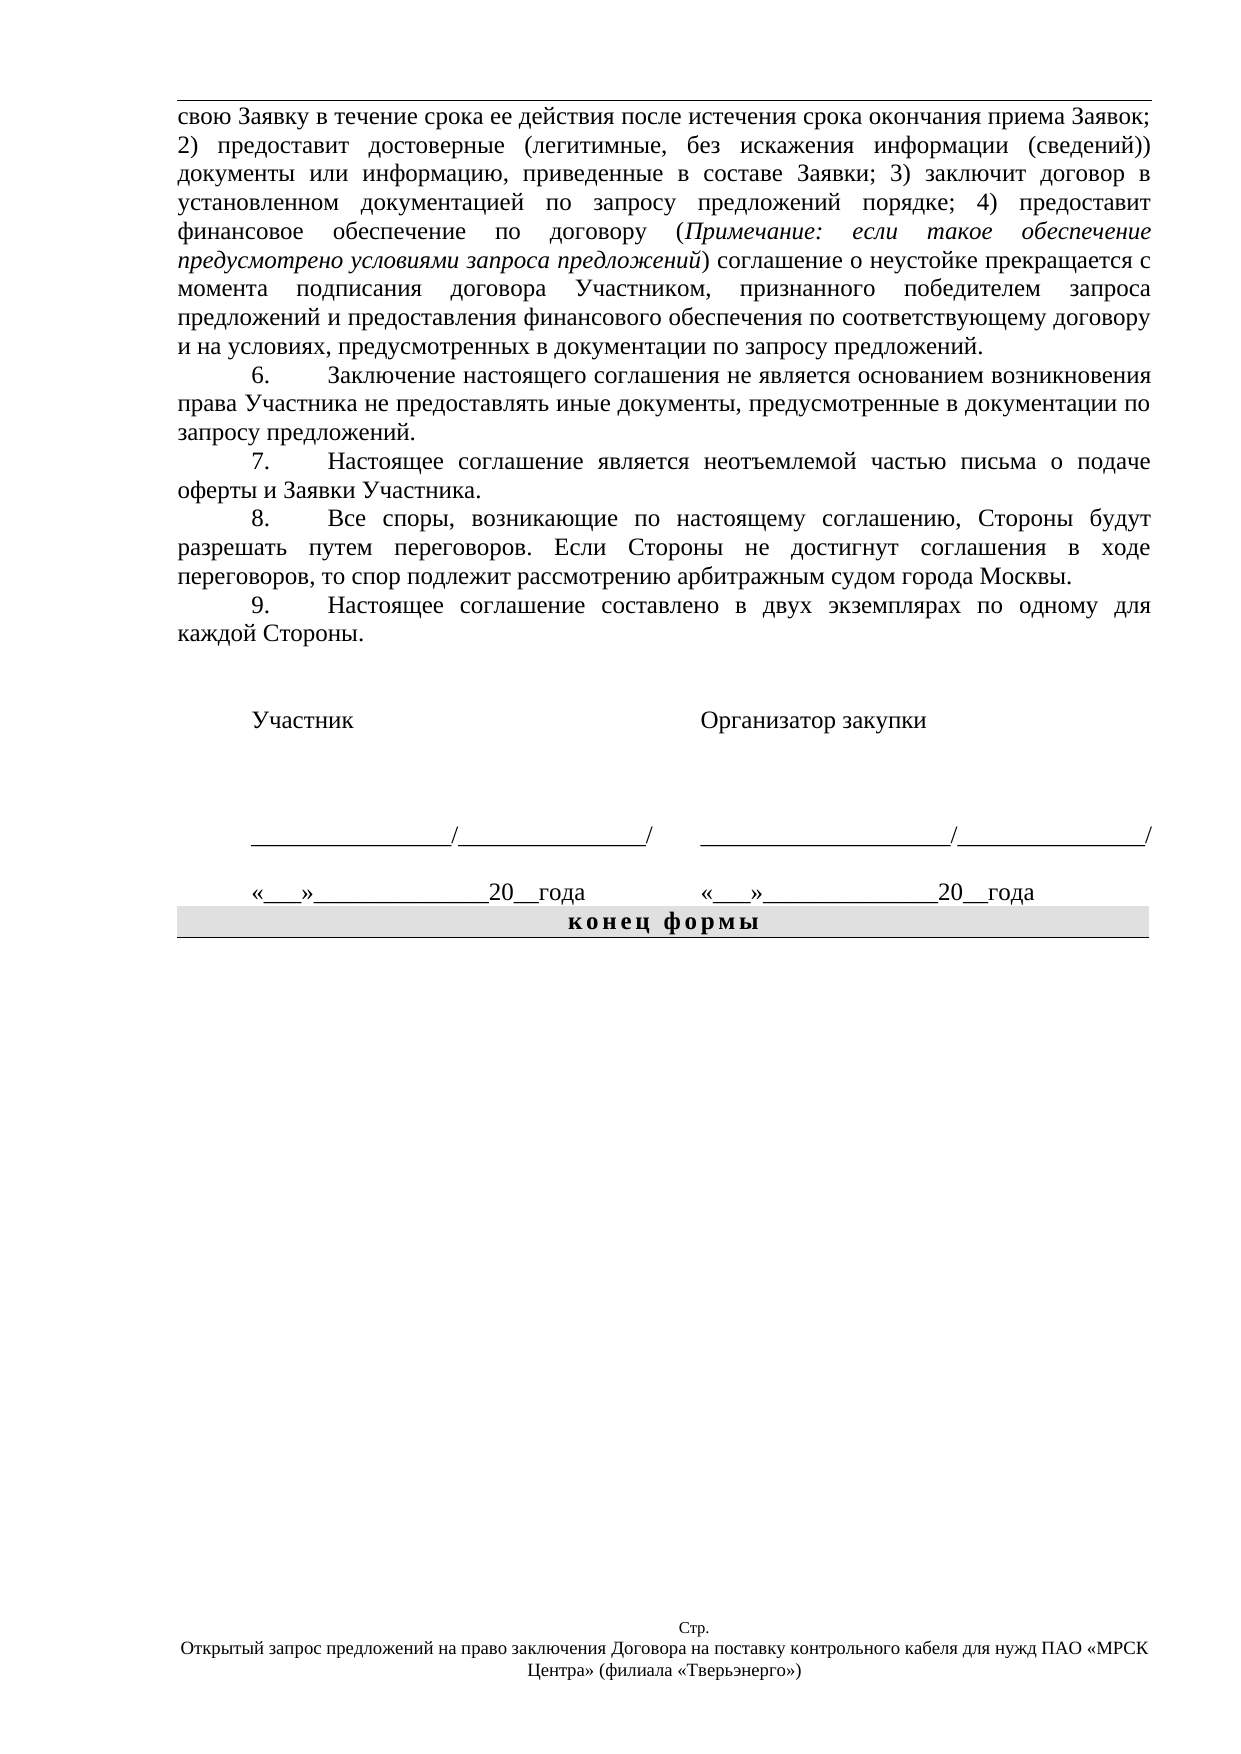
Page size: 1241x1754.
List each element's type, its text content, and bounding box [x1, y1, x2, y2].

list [177, 101, 1152, 360]
table_cell ________________/_______________/ «___»______________20__года [240, 734, 689, 906]
table_header Участник [240, 705, 689, 733]
list Настоящее соглашение составлено в двух экземплярах по одному для каждой Стороны. [177, 590, 1152, 647]
table_header Организатор закупки [689, 705, 1163, 733]
list Настоящее соглашение является неотъемлемой частью письма о подаче оферты и Заявки Участника. [177, 446, 1152, 503]
list Заключение настоящего соглашения не является основанием возникновения права Участника не предоставлять иные документы, предусмотренные в документации по запросу предложений. [177, 360, 1152, 446]
table_cell ____________________/_______________/ «___»______________20__года [689, 734, 1163, 906]
list Все споры, возникающие по настоящему соглашению, Стороны будут разрешать путем переговоров. Если Стороны не достигнут соглашения в ходе переговоров, то спор подлежит рассмотрению арбитражным судом города Москвы. [177, 503, 1152, 590]
text конец формы [177, 906, 1149, 937]
